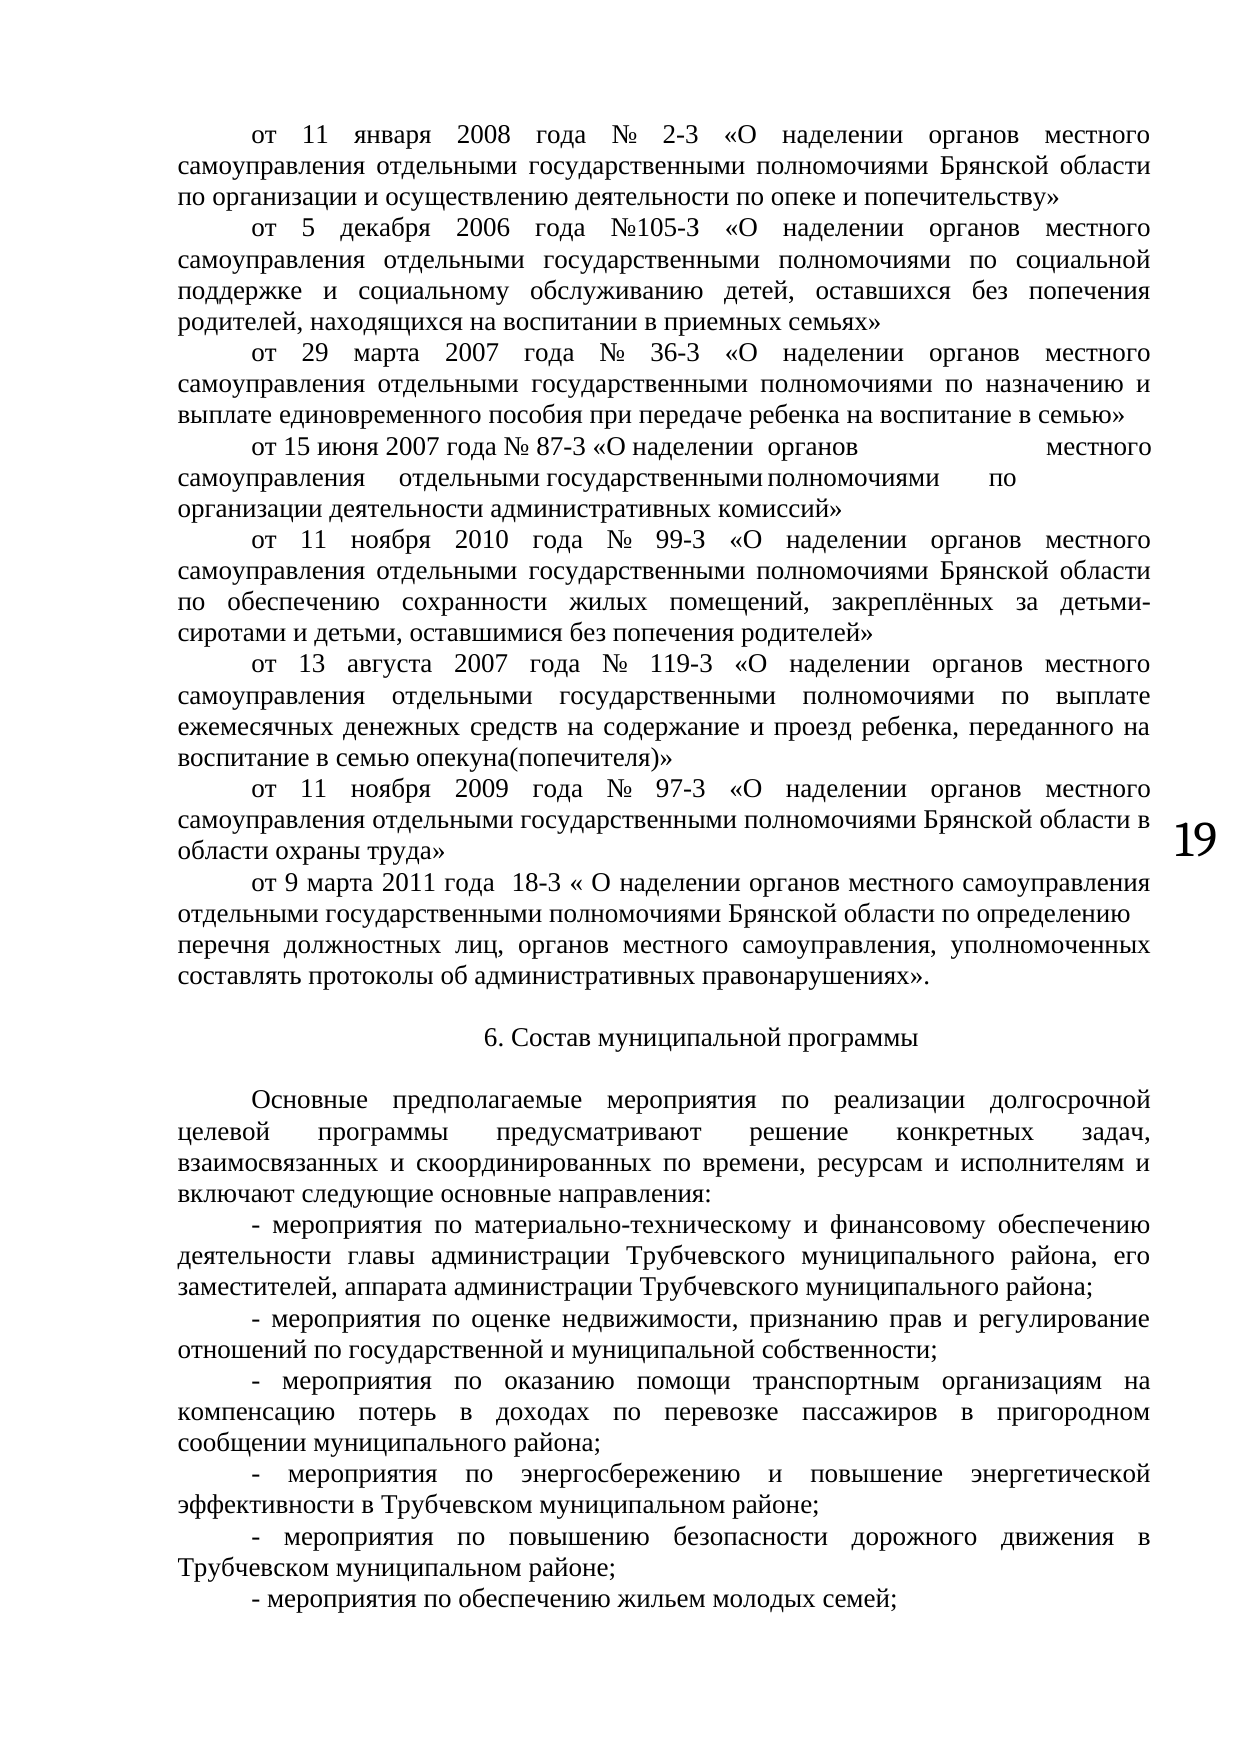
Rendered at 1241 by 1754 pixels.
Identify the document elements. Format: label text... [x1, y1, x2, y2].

text от 5 декабря 2006 года №105-З «О наделении органов местного самоуправления отдельными государственными полномочиями по социальной поддержке и социальному обслуживанию детей, оставшихся без попечения родителей, находящихся на воспитании в приемных семьях» [177, 212, 1152, 336]
text - мероприятия по материально-техническому и финансовому обеспечению деятельности главы администрации Трубчевского муниципального района, его заместителей, аппарата администрации Трубчевского муниципального района; [177, 1208, 1152, 1302]
text Основные предполагаемые мероприятия по реализации долгосрочной целевой программы предусматривают решение конкретных задач, взаимосвязанных и скоординированных по времени, ресурсам и исполнителям и включают следующие основные направления: [177, 1084, 1152, 1208]
text от 11 ноября 2009 года № 97-3 «О наделении органов местного самоуправления отдельными государственными полномочиями Брянской области в области охраны труда» [177, 772, 1152, 866]
text 6. Состав муниципальной программы [177, 1021, 1152, 1052]
text от 11 ноября 2010 года № 99-З «О наделении органов местного самоуправления отдельными государственными полномочиями Брянской области по обеспечению сохранности жилых помещений, закреплённых за детьми-сиротами и детьми, оставшимися без попечения родителей» [177, 523, 1152, 648]
text - мероприятия по энергосбережению и повышение энергетической эффективности в Трубчевском муниципальном районе; [177, 1457, 1152, 1520]
text - мероприятия по повышению безопасности дорожного движения в Трубчевском муниципальном районе; [177, 1520, 1152, 1582]
text от 29 марта 2007 года № 36-3 «О наделении органов местного самоуправления отдельными государственными полномочиями по назначению и выплате единовременного пособия при передаче ребенка на воспитание в семью» [177, 336, 1152, 429]
text - мероприятия по обеспечению жильем молодых семей; [177, 1582, 1152, 1613]
text - мероприятия по оказанию помощи транспортным организациям на компенсацию потерь в доходах по перевозке пассажиров в пригородном сообщении муниципального района; [177, 1364, 1152, 1457]
text от 13 августа 2007 года № 119-3 «О наделении органов местного самоуправления отдельными государственными полномочиями по выплате ежемесячных денежных средств на содержание и проезд ребенка, переданного на воспитание в семью опекуна(попечителя)» [177, 648, 1152, 772]
text - мероприятия по оценке недвижимости, признанию прав и регулирование отношений по государственной и муниципальной собственности; [177, 1302, 1152, 1364]
text от 9 марта 2011 года 18-3 « О наделении органов местного самоуправления отдельными государственными полномочиями Брянской области по определению [177, 866, 1152, 928]
text от 11 января 2008 года № 2-3 «О наделении органов местного самоуправления отдельными государственными полномочиями Брянской области по организации и осуществлению деятельности по опеке и попечительству» [177, 118, 1152, 212]
text перечня должностных лиц, органов местного самоуправления, уполномоченных составлять протоколы об административных правонарушениях». [177, 928, 1152, 990]
text от 15 июня 2007 года № 87-3 «О наделении органов местного самоуправления отдельными государственными полномочиями по организации деятельности административных комиссий» [177, 429, 1152, 523]
